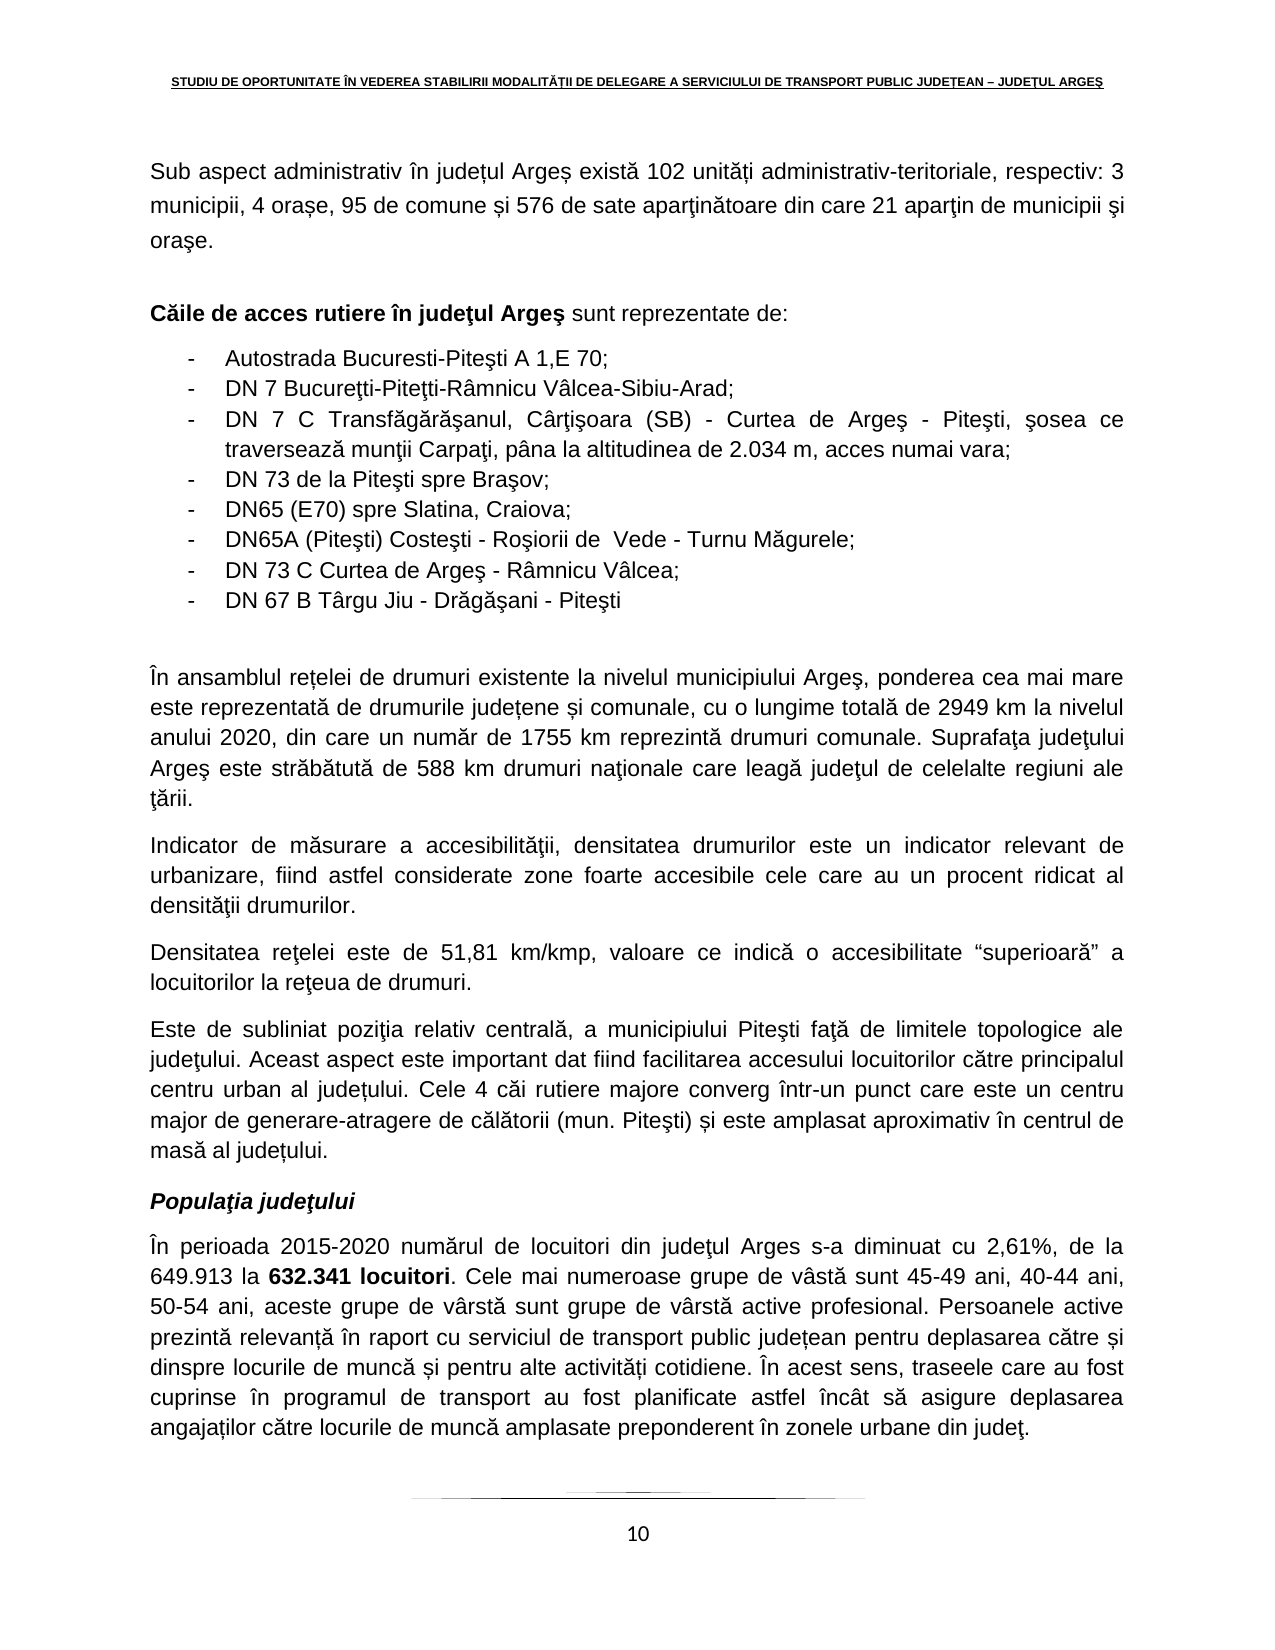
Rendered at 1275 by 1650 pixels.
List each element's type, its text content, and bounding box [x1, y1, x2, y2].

list DN 7 Bucureţti-Piteţti-Râmnicu Vâlcea-Sibiu-Arad; [187, 375, 1125, 402]
list DN65A (Piteşti) Costeşti - Roşiorii de Vede - Turnu Măgurele; [187, 526, 1125, 553]
list DN 7 C Transfăgărăşanul, Cârţişoara (SB) - Curtea de Argeş - Piteşti, şosea ce traversează munţii Carpaţi, pâna la altitudinea de 2.034 m, acces numai vara; [187, 406, 1125, 462]
text Indicator de măsurare a accesibilităţii, densitatea drumurilor este un indicator relevant de urbanizare, fiind astfel considerate zone foarte accesibile cele care au un procent ridicat al densităţii drumurilor. [150, 832, 1125, 918]
text În ansamblul rețelei de drumuri existente la nivelul municipiului Argeş, ponderea cea mai mare este reprezentată de drumurile județene și comunale, cu o lungime totală de 2949 km la nivelul anului 2020, din care un număr de 1755 km reprezintă drumuri comunale. Suprafaţa judeţului Argeş este străbătută de 588 km drumuri naţionale care leagă judeţul de celelalte regiuni ale ţării. [150, 664, 1125, 811]
text Căile de acces rutiere în judeţul Argeş sunt reprezentate de: [150, 300, 1125, 326]
list DN65 (E70) spre Slatina, Craiova; [187, 496, 1125, 522]
text Sub aspect administrativ în județul Argeș există 102 unități administrativ-teritoriale, respectiv: 3 municipii, 4 orașe, 95 de comune și 576 de sate aparţinătoare din care 21 aparţin de municipii şi oraşe. [150, 150, 1125, 253]
text Este de subliniat poziţia relativ centrală, a municipiului Piteşti faţă de limitele topologice ale judeţului. Aceast aspect este important dat fiind facilitarea accesului locuitorilor către principalul centru urban al județului. Cele 4 căi rutiere majore converg într-un punct care este un centru major de generare-atragere de călătorii (mun. Piteşti) și este amplasat aproximativ în centrul de masă al județului. [150, 1016, 1125, 1163]
text Populaţia judeţului [150, 1188, 1125, 1214]
list DN 73 de la Piteşti spre Braşov; [187, 466, 1125, 492]
list DN 67 B Târgu Jiu - Drăgăşani - Piteşti [187, 587, 1125, 613]
list Autostrada Bucuresti-Piteşti A 1,E 70; [187, 345, 1125, 371]
text În perioada 2015-2020 numărul de locuitori din judeţul Arges s-a diminuat cu 2,61%, de la 649.913 la 632.341 locuitori. Cele mai numeroase grupe de vâstă sunt 45-49 ani, 40-44 ani, 50-54 ani, aceste grupe de vârstă sunt grupe de vârstă active profesional. Persoanele active prezintă relevanță în raport cu serviciul de transport public județean pentru deplasarea către și dinspre locurile de muncă și pentru alte activități cotidiene. În acest sens, traseele care au fost cuprinse în programul de transport au fost planificate astfel încât să asigure deplasarea angajaților către locurile de muncă amplasate preponderent în zonele urbane din judeţ. [150, 1233, 1125, 1441]
text Densitatea reţelei este de 51,81 km/kmp, valoare ce indică o accesibilitate “superioară” a locuitorilor la reţeua de drumuri. [150, 939, 1125, 995]
list DN 73 C Curtea de Argeş - Râmnicu Vâlcea; [187, 557, 1125, 583]
